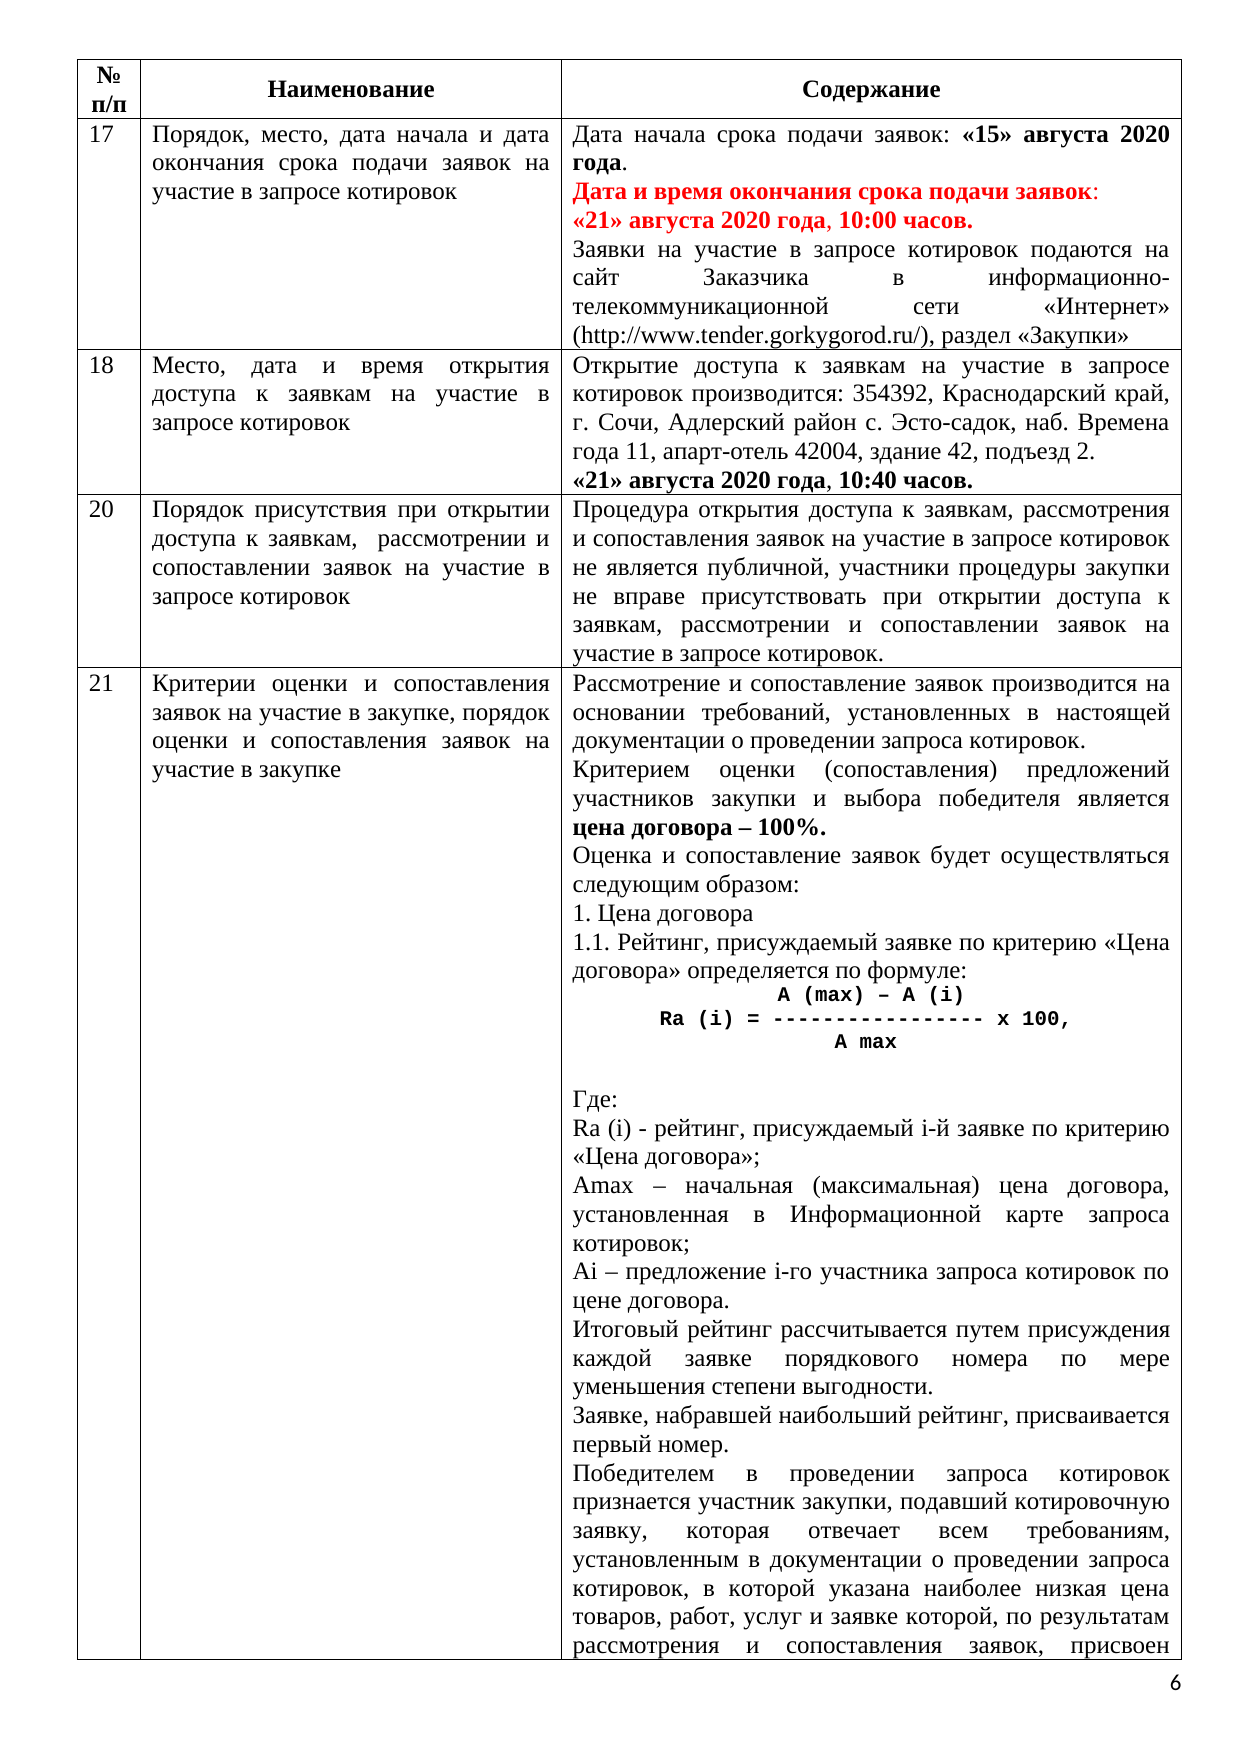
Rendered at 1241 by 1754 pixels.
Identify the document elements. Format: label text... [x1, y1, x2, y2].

table_cell 20 [78, 495, 140, 667]
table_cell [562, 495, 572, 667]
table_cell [562, 668, 1181, 1659]
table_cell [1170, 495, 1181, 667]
table_cell 21 [78, 668, 140, 1659]
table_cell Место, дата и время открытия доступа к заявкам на участие в запросе котировок [141, 350, 561, 493]
table_cell Порядок присутствия при открытии доступа к заявкам, рассмотрении и сопоставлении заявок на участие в запросе котировок [141, 495, 561, 667]
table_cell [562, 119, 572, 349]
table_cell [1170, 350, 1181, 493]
table_cell Порядок, место, дата начала и дата окончания срока подачи заявок на участие в запросе котировок [141, 119, 561, 349]
table_cell [78, 119, 140, 349]
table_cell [141, 668, 561, 1659]
table_header Содержание [562, 60, 1181, 118]
table_cell [78, 350, 140, 493]
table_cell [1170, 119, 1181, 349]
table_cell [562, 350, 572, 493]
table_header Наименование [141, 60, 561, 118]
